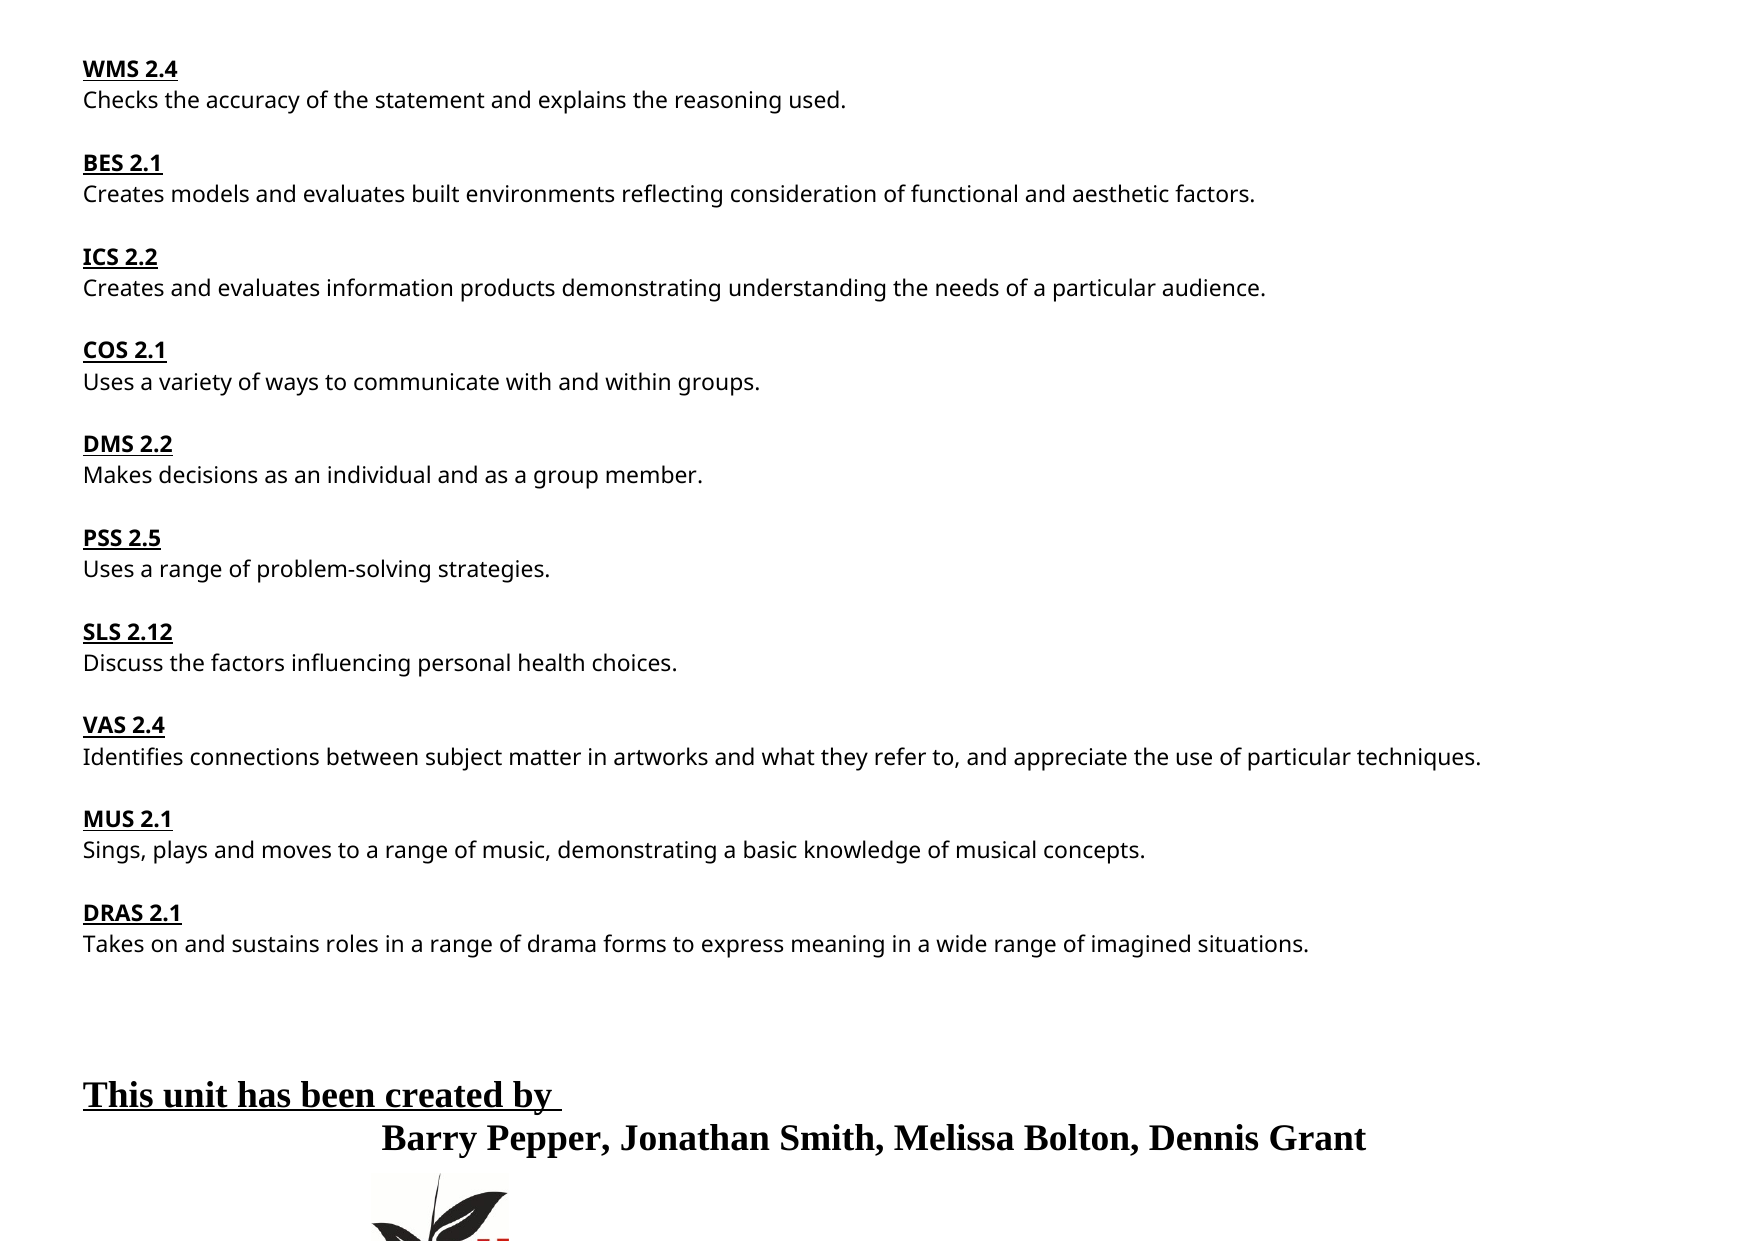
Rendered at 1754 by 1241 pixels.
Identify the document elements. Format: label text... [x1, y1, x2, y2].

text Uses a variety of ways to communicate with and within groups. [83, 366, 1665, 397]
text Barry Pepper, Jonathan Smith, Melissa Bolton, Dennis Grant [83, 1115, 1665, 1158]
text DRAS 2.1 [83, 897, 1665, 928]
text Checks the accuracy of the statement and explains the reasoning used. [83, 84, 1665, 116]
text PSS 2.5 [83, 522, 1665, 553]
text Makes decisions as an individual and as a group member. [83, 459, 1665, 491]
text MUS 2.1 [83, 803, 1665, 834]
text COS 2.1 [83, 334, 1665, 366]
text This unit has been created by [83, 1072, 1665, 1115]
picture [371, 1173, 509, 1241]
text DMS 2.2 [83, 428, 1665, 459]
text Takes on and sustains roles in a range of drama forms to express meaning in a wide range of imagined situations. [83, 928, 1665, 959]
text Uses a range of problem-solving strategies. [83, 553, 1665, 584]
text VAS 2.4 [83, 709, 1665, 741]
text Sings, plays and moves to a range of music, demonstrating a basic knowledge of musical concepts. [83, 834, 1665, 866]
text Creates and evaluates information products demonstrating understanding the needs of a particular audience. [83, 272, 1665, 303]
text ICS 2.2 [83, 241, 1665, 272]
text Creates models and evaluates built environments reflecting consideration of functional and aesthetic factors. [83, 178, 1665, 209]
text Discuss the factors influencing personal health choices. [83, 647, 1665, 678]
text BES 2.1 [83, 147, 1665, 178]
text SLS 2.12 [83, 616, 1665, 647]
text Identifies connections between subject matter in artworks and what they refer to, and appreciate the use of particular techniques. [83, 741, 1665, 772]
text WMS 2.4 [83, 53, 1665, 84]
